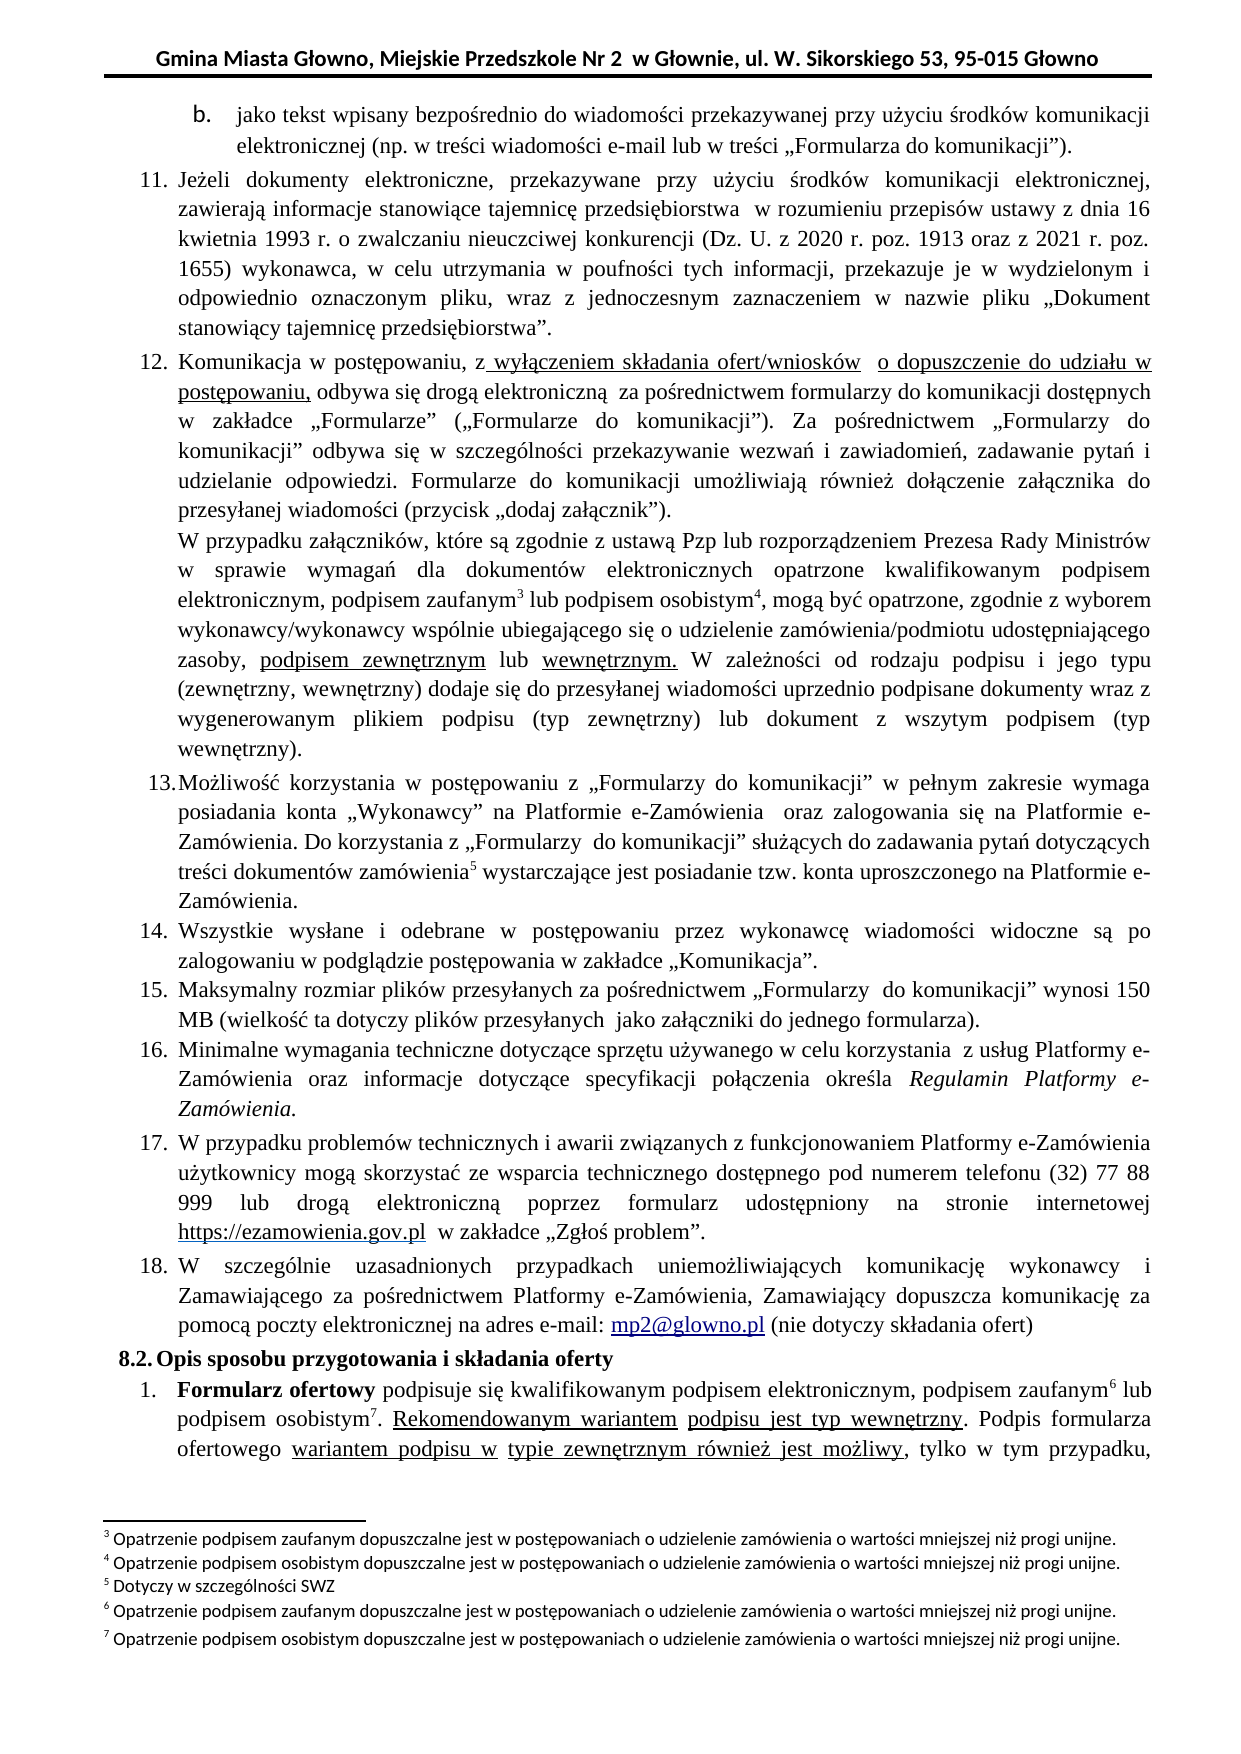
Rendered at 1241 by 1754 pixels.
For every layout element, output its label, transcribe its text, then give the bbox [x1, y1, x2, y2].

list Jeżeli dokumenty elektroniczne, przekazywane przy użyciu środków komunikacji elektronicznej, zawierają informacje stanowiące tajemnicę przedsiębiorstwa w rozumieniu przepisów ustawy z dnia 16 kwietnia 1993 r. o zwalczaniu nieuczciwej konkurencji (Dz. U. z 2020 r. poz. 1913 oraz z 2021 r. poz. 1655) wykonawca, w celu utrzymania w poufności tych informacji, przekazuje je w wydzielonym i odpowiednio oznaczonym pliku, wraz z jednoczesnym zaznaczeniem w nazwie pliku „Dokument stanowiący tajemnicę przedsiębiorstwa”. [139, 166, 1152, 341]
list Minimalne wymagania techniczne dotyczące sprzętu używanego w celu korzystania z usług Platformy e-Zamówienia oraz informacje dotyczące specyfikacji połączenia określa Regulamin Platformy e-Zamówienia. [139, 1036, 1152, 1122]
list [139, 1376, 1152, 1461]
text W przypadku załączników, które są zgodnie z ustawą Pzp lub rozporządzeniem Prezesa Rady Ministrów w sprawie wymagań dla dokumentów elektronicznych opatrzone kwalifikowanym podpisem elektronicznym, podpisem zaufanym lub podpisem osobistym, mogą być opatrzone, zgodnie z wyborem wykonawcy/wykonawcy wspólnie ubiegającego się o udzielenie zamówienia/podmiotu udostępniającego zasoby, podpisem zewnętrznym lub wewnętrznym. W zależności od rodzaju podpisu i jego typu (zewnętrzny, wewnętrzny) dodaje się do przesyłanej wiadomości uprzednio podpisane dokumenty wraz z wygenerowanym plikiem podpisu (typ zewnętrzny) lub dokument z wszytym podpisem (typ wewnętrzny). [177, 527, 1152, 761]
list Możliwość korzystania w postępowaniu z „Formularzy do komunikacji” w pełnym zakresie wymaga posiadania konta „Wykonawcy” na Platformie e-Zamówienia oraz zalogowania się na Platformie e-Zamówienia. Do korzystania z „Formularzy do komunikacji” służących do zadawania pytań dotyczących treści dokumentów zamówienia wystarczające jest posiadanie tzw. konta uproszczonego na Platformie e-Zamówienia. [148, 769, 1152, 914]
list W szczególnie uzasadnionych przypadkach uniemożliwiających komunikację wykonawcy i Zamawiającego za pośrednictwem Platformy e-Zamówienia, Zamawiający dopuszcza komunikację za pomocą poczty elektronicznej na adres e-mail: mp2@glowno.pl (nie dotyczy składania ofert) [139, 1252, 1152, 1338]
list Komunikacja w postępowaniu, z wyłączeniem składania ofert/wniosków o dopuszczenie do udziału w postępowaniu, odbywa się drogą elektroniczną za pośrednictwem formularzy do komunikacji dostępnych w zakładce „Formularze” („Formularze do komunikacji”). Za pośrednictwem „Formularzy do komunikacji” odbywa się w szczególności przekazywanie wezwań i zawiadomień, zadawanie pytań i udzielanie odpowiedzi. Formularze do komunikacji umożliwiają również dołączenie załącznika do przesyłanej wiadomości (przycisk „dodaj załącznik”). [139, 348, 1152, 523]
list Wszystkie wysłane i odebrane w postępowaniu przez wykonawcę wiadomości widoczne są po zalogowaniu w podglądzie postępowania w zakładce „Komunikacja”. [139, 917, 1152, 973]
list Opis sposobu przygotowania i składania oferty [118, 1346, 1130, 1372]
list Maksymalny rozmiar plików przesyłanych za pośrednictwem „Formularzy do komunikacji” wynosi 150 MB (wielkość ta dotyczy plików przesyłanych jako załączniki do jednego formularza). [139, 976, 1152, 1032]
list jako tekst wpisany bezpośrednio do wiadomości przekazywanej przy użyciu środków komunikacji elektronicznej (np. w treści wiadomości e-mail lub w treści „Formularza do komunikacji”). [192, 98, 1152, 158]
list W przypadku problemów technicznych i awarii związanych z funkcjonowaniem Platformy e-Zamówienia użytkownicy mogą skorzystać ze wsparcia technicznego dostępnego pod numerem telefonu (32) 77 88 999 lub drogą elektroniczną poprzez formularz udostępniony na stronie internetowej https://ezamowienia.gov.pl w zakładce „Zgłoś problem”. [139, 1129, 1152, 1244]
